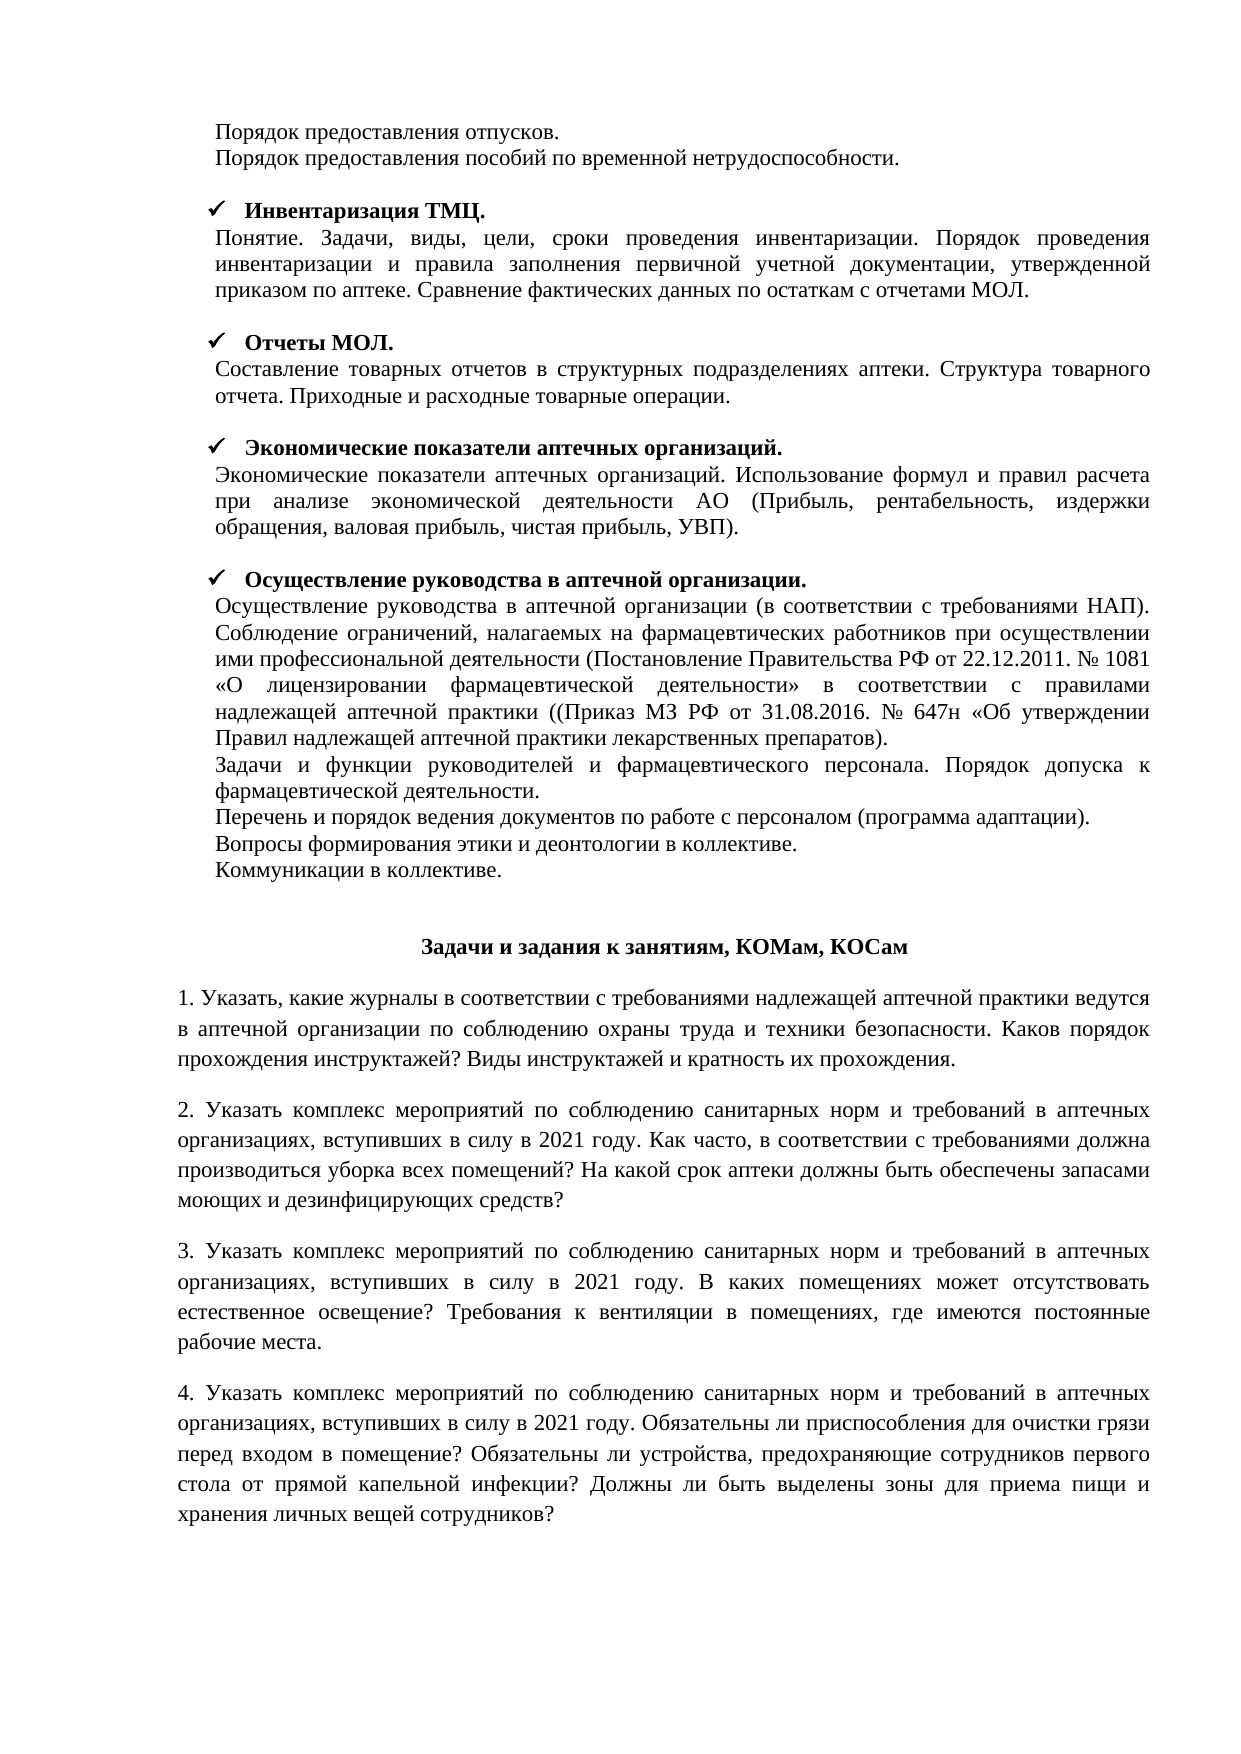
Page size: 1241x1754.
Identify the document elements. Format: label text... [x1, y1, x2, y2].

text Составление товарных отчетов в структурных подразделениях аптеки. Структура товарного отчета. Приходные и расходные товарные операции. [215, 355, 1152, 408]
text Задачи и функции руководителей и фармацевтического персонала. Порядок допуска к фармацевтической деятельности. [215, 751, 1152, 803]
text 4. Указать комплекс мероприятий по соблюдению санитарных норм и требований в аптечных организациях, вступивших в силу в 2021 году. Обязательны ли приспособления для очистки грязи перед входом в помещение? Обязательны ли устройства, предохраняющие сотрудников первого стола от прямой капельной инфекции? Должны ли быть выделены зоны для приема пищи и хранения личных вещей сотрудников? [177, 1379, 1152, 1526]
list Осуществление руководства в аптечной организации. [207, 566, 1152, 592]
text Экономические показатели аптечных организаций. Использование формул и правил расчета при анализе экономической деятельности АО (Прибыль, рентабельность, издержки обращения, валовая прибыль, чистая прибыль, УВП). [215, 461, 1152, 540]
text 2. Указать комплекс мероприятий по соблюдению санитарных норм и требований в аптечных организациях, вступивших в силу в 2021 году. Как часто, в соответствии с требованиями должна производиться уборка всех помещений? На какой срок аптеки должны быть обеспечены запасами моющих и дезинфицирующих средств? [177, 1096, 1152, 1213]
text 3. Указать комплекс мероприятий по соблюдению санитарных норм и требований в аптечных организациях, вступивших в силу в 2021 году. В каких помещениях может отсутствовать естественное освещение? Требования к вентиляции в помещениях, где имеются постоянные рабочие места. [177, 1238, 1152, 1354]
text Порядок предоставления отпусков. [215, 118, 1152, 144]
text Задачи и задания к занятиям, КОМам, КОСам [177, 933, 1152, 960]
list Экономические показатели аптечных организаций. [207, 434, 1152, 461]
text Осуществление руководства в аптечной организации (в соответствии с требованиями НАП). Соблюдение ограничений, налагаемых на фармацевтических работников при осуществлении ими профессиональной деятельности (Постановление Правительства РФ от 22.12.2011. № 1081 «О лицензировании фармацевтической деятельности» в соответствии с правилами надлежащей аптечной практики ((Приказ МЗ РФ от 31.08.2016. № 647н «Об утверждении Правил надлежащей аптечной практики лекарственных препаратов). [215, 592, 1152, 751]
list Инвентаризация ТМЦ. [207, 197, 1152, 223]
text Коммуникации в коллективе. [215, 856, 1152, 882]
list Отчеты МОЛ. [207, 329, 1152, 355]
text Вопросы формирования этики и деонтологии в коллективе. [215, 830, 1152, 856]
text 1. Указать, какие журналы в соответствии с требованиями надлежащей аптечной практики ведутся в аптечной организации по соблюдению охраны труда и техники безопасности. Каков порядок прохождения инструктажей? Виды инструктажей и кратность их прохождения. [177, 984, 1152, 1071]
text Порядок предоставления пособий по временной нетрудоспособности. [215, 144, 1152, 171]
text Понятие. Задачи, виды, цели, сроки проведения инвентаризации. Порядок проведения инвентаризации и правила заполнения первичной учетной документации, утвержденной приказом по аптеке. Сравнение фактических данных по остаткам с отчетами МОЛ. [215, 223, 1152, 303]
text Перечень и порядок ведения документов по работе с персоналом (программа адаптации). [215, 803, 1152, 830]
